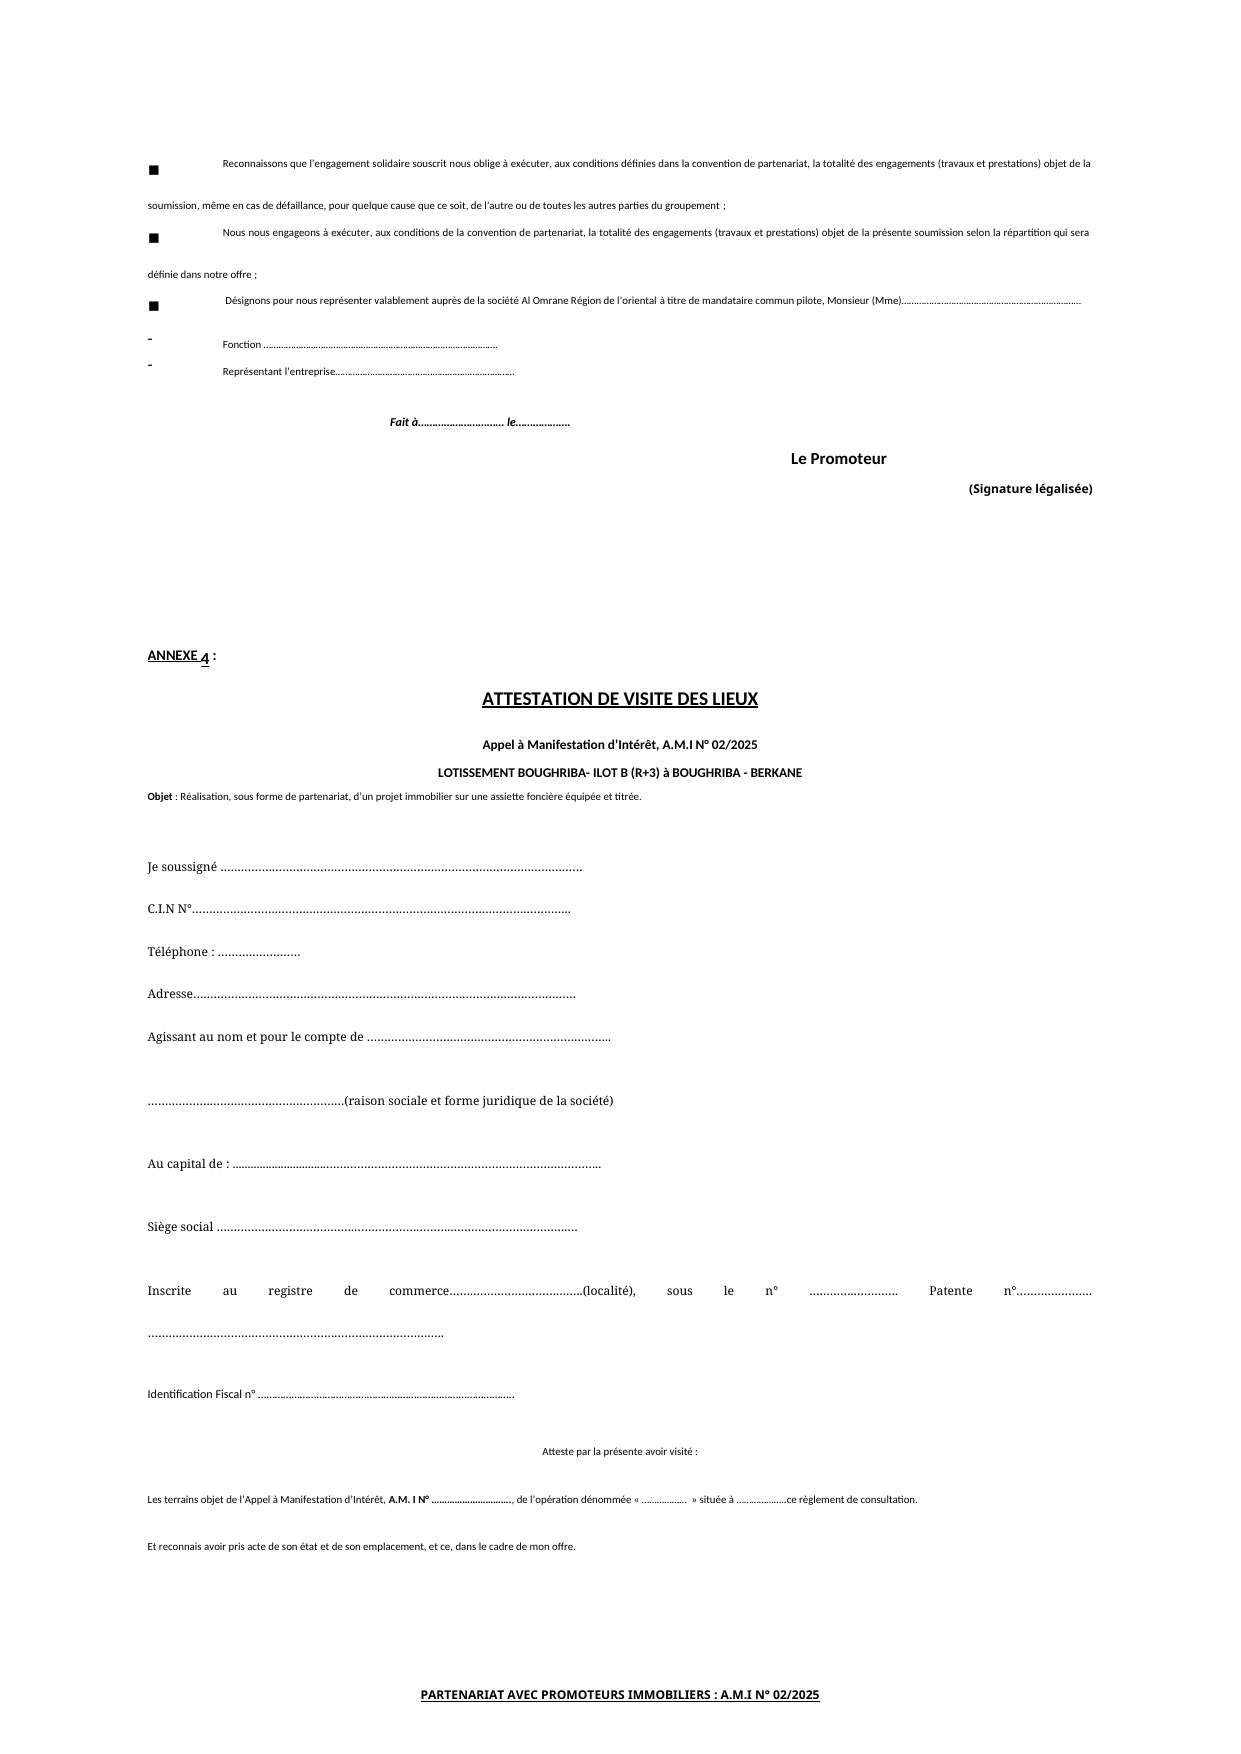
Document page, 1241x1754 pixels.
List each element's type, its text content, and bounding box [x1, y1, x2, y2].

text Siège social ………………………………….……………………….………………………………. [147, 1207, 1093, 1236]
text Les terrains objet de l’Appel à Manifestation d’Intérêt, A.M. I N° …………………………., de l’opération dénommée « ……………… » située à ………………..ce règlement de consultation. [147, 1483, 1093, 1506]
text Appel à Manifestation d’Intérêt, A.M.I N° 02/2025 [147, 724, 1093, 752]
text Et reconnais avoir pris acte de son état et de son emplacement, et ce, dans le cadre de mon offre. [147, 1530, 1093, 1553]
list Représentant l’entreprise……………………………………………………………… [147, 354, 1093, 377]
text Téléphone : …………………… [147, 932, 1093, 960]
text ANNEXE 4 : [147, 633, 1093, 669]
list Nous nous engageons à exécuter, aux conditions de la convention de partenariat, la totalité des engagements (travaux et prestations) objet de la présente soumission selon la répartition qui sera définie dans notre offre ; [147, 216, 1093, 281]
text Inscrite au registre de commerce…….……………………….….(localité), sous le n° ………….…………. Patente n°………………….………………………………………………………………………….. [147, 1271, 1093, 1342]
text Fait à………………………… le………………. [147, 404, 1093, 429]
text Atteste par la présente avoir visité : [147, 1436, 1093, 1458]
text Agissant au nom et pour le compte de …………………………………………………………….. [147, 1017, 1093, 1045]
list Reconnaissons que l’engagement solidaire souscrit nous oblige à exécuter, aux conditions définies dans la convention de partenariat, la totalité des engagements (travaux et prestations) objet de la soumission, même en cas de défaillance, pour quelque cause que ce soit, de l’autre ou de toutes les autres parties du groupement ; [147, 148, 1093, 212]
text (Signature légalisée) [147, 469, 1093, 497]
text LOTISSEMENT BOUGHRIBA- ILOT B (R+3) à BOUGHRIBA - BERKANE [147, 752, 1093, 780]
text Identification Fiscal n° ……………………………………………………………………………….. [147, 1377, 1093, 1402]
text Adresse………………………………………………………………………………………………… [147, 974, 1093, 1003]
list Désignons pour nous représenter valablement auprès de la société Al Omrane Région de l’oriental à titre de mandataire commun pilote, Monsieur (Mme)……………………………………………………………… [147, 284, 1093, 322]
text Objet : Réalisation, sous forme de partenariat, d’un projet immobilier sur une assiette foncière équipée et titrée. [147, 780, 1093, 803]
list Fonction …………………………………………………………………………………. [147, 328, 1093, 351]
text C.I.N N°……………………………………………………………………………………………….. [147, 889, 1093, 917]
text Je soussigné …………………………………………………………………………………………… [147, 846, 1093, 875]
text …………………………………………………(raison sociale et forme juridique de la société) [147, 1080, 1093, 1109]
text Au capital de : ...............................…………………………………………………………………….. [147, 1144, 1093, 1172]
text ATTESTATION DE VISITE DES LIEUX [147, 669, 1093, 710]
text Le Promoteur [147, 433, 1093, 469]
